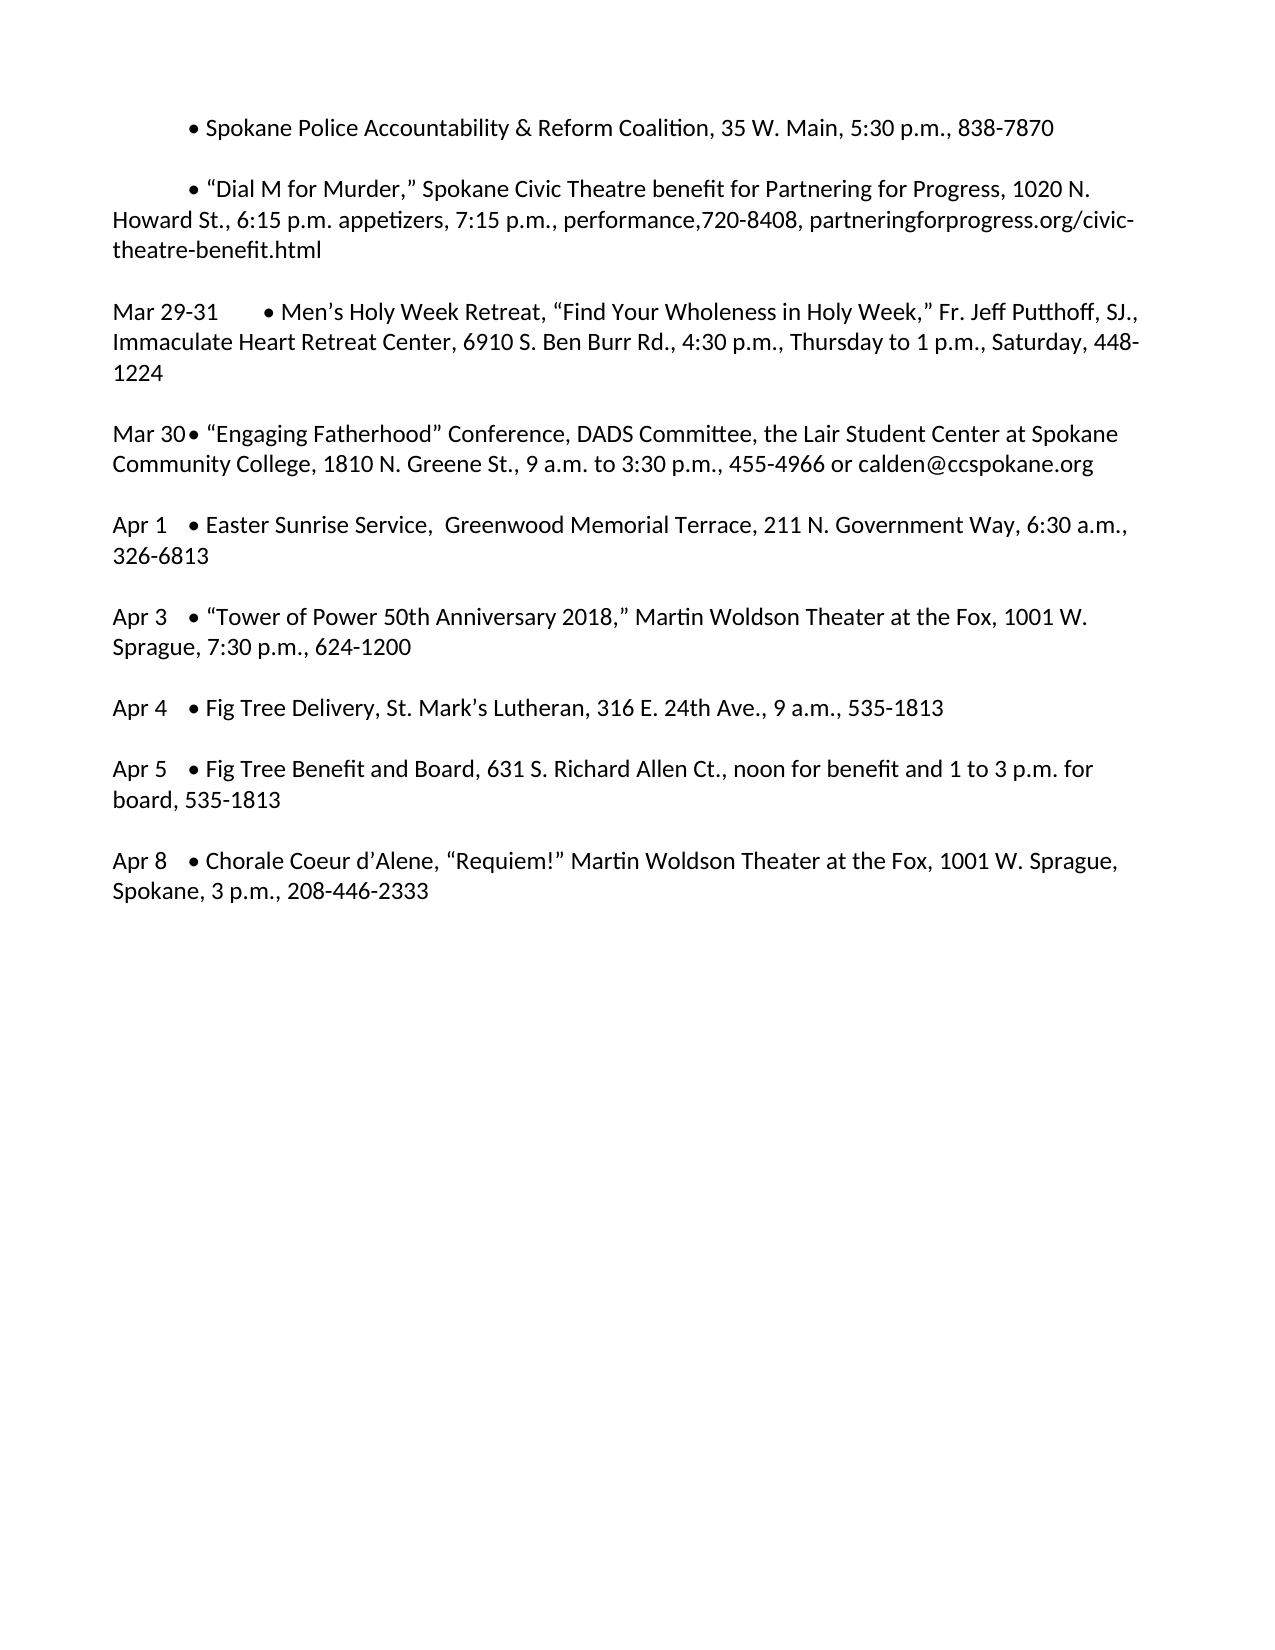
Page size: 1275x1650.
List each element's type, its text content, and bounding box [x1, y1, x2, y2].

text Apr 3 • “Tower of Power 50th Anniversary 2018,” Martin Woldson Theater at the Fox, 1001 W. Sprague, 7:30 p.m., 624-1200 [112, 601, 1162, 662]
text Mar 30 • “Engaging Fatherhood” Conference, DADS Committee, the Lair Student Center at Spokane Community College, 1810 N. Greene St., 9 a.m. to 3:30 p.m., 455-4966 or calden@ccspokane.org [112, 418, 1162, 479]
text • “Dial M for Murder,” Spokane Civic Theatre benefit for Partnering for Progress, 1020 N. Howard St., 6:15 p.m. appetizers, 7:15 p.m., performance,720-8408, partneringforprogress.org/civic-theatre-benefit.html [112, 173, 1162, 265]
text Apr 4 • Fig Tree Delivery, St. Mark’s Lutheran, 316 E. 24th Ave., 9 a.m., 535-1813 [112, 692, 1162, 723]
text Apr 8 • Chorale Coeur d’Alene, “Requiem!” Martin Woldson Theater at the Fox, 1001 W. Sprague, Spokane, 3 p.m., 208-446-2333 [112, 845, 1162, 906]
text Mar 29-31 • Men’s Holy Week Retreat, “Find Your Wholeness in Holy Week,” Fr. Jeff Putthoff, SJ., Immaculate Heart Retreat Center, 6910 S. Ben Burr Rd., 4:30 p.m., Thursday to 1 p.m., Saturday, 448-1224 [112, 296, 1162, 387]
text Apr 5 • Fig Tree Benefit and Board, 631 S. Richard Allen Ct., noon for benefit and 1 to 3 p.m. for board, 535-1813 [112, 753, 1162, 814]
text • Spokane Police Accountability & Reform Coalition, 35 W. Main, 5:30 p.m., 838-7870 [112, 112, 1162, 143]
text Apr 1 • Easter Sunrise Service, Greenwood Memorial Terrace, 211 N. Government Way, 6:30 a.m., 326-6813 [112, 509, 1162, 570]
